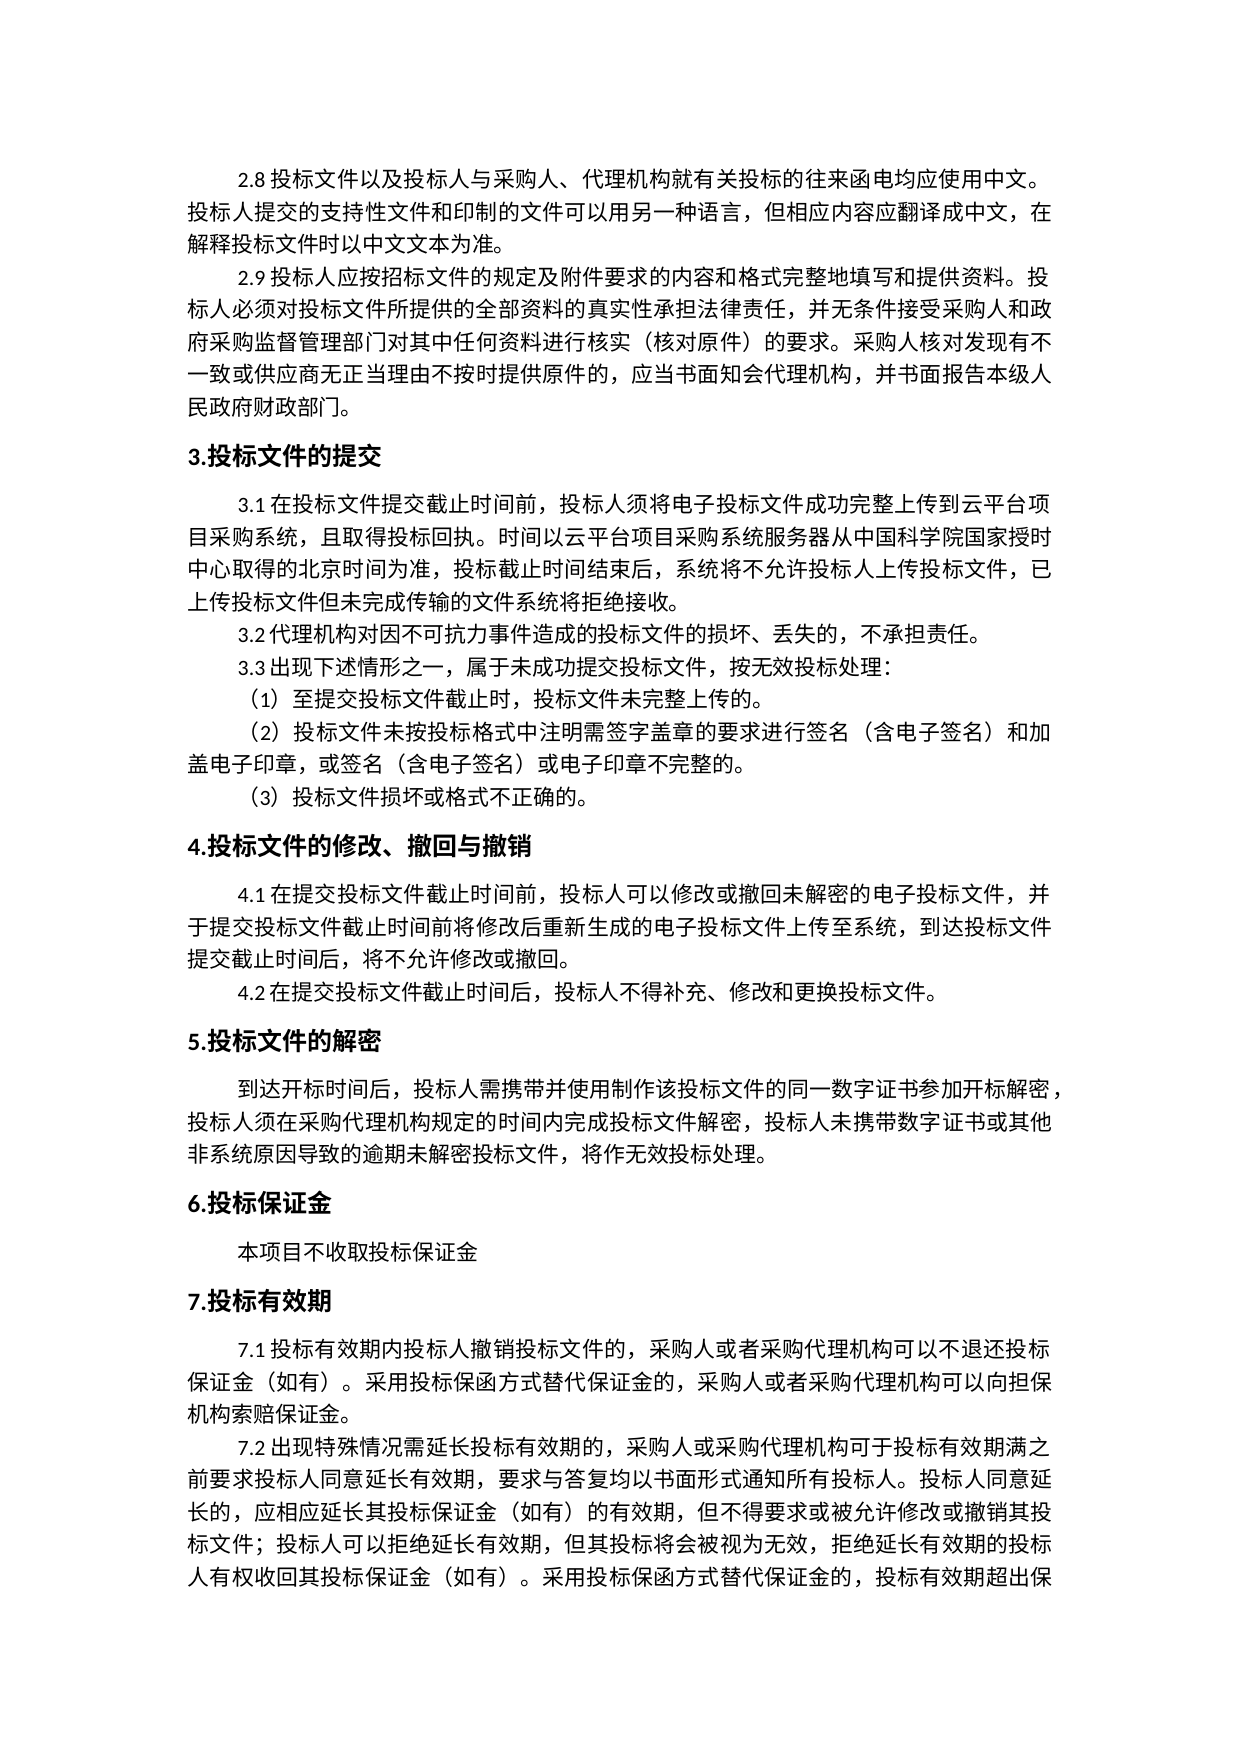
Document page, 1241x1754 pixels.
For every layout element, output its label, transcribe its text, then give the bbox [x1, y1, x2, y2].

text 7.投标有效期 [187, 1267, 1053, 1332]
text （2）投标文件未按投标格式中注明需签字盖章的要求进行签名（含电子签名）和加盖电子印章，或签名（含电子签名）或电子印章不完整的。 [187, 714, 1053, 779]
text 2.8投标文件以及投标人与采购人、代理机构就有关投标的往来函电均应使用中文。投标人提交的支持性文件和印制的文件可以用另一种语言，但相应内容应翻译成中文，在解释投标文件时以中文文本为准。 [187, 162, 1053, 259]
text 3.2代理机构对因不可抗力事件造成的投标文件的损坏、丢失的，不承担责任。 [187, 617, 1053, 649]
text 4.2在提交投标文件截止时间后，投标人不得补充、修改和更换投标文件。 [187, 974, 1053, 1007]
text 到达开标时间后，投标人需携带并使用制作该投标文件的同一数字证书参加开标解密，投标人须在采购代理机构规定的时间内完成投标文件解密，投标人未携带数字证书或其他非系统原因导致的逾期未解密投标文件，将作无效投标处理。 [187, 1072, 1053, 1169]
text 3.3出现下述情形之一，属于未成功提交投标文件，按无效投标处理： [187, 649, 1053, 682]
text 3.1在投标文件提交截止时间前，投标人须将电子投标文件成功完整上传到云平台项目采购系统，且取得投标回执。时间以云平台项目采购系统服务器从中国科学院国家授时中心取得的北京时间为准，投标截止时间结束后，系统将不允许投标人上传投标文件，已上传投标文件但未完成传输的文件系统将拒绝接收。 [187, 487, 1053, 617]
text 4.投标文件的修改、撤回与撤销 [187, 812, 1053, 877]
text （3）投标文件损坏或格式不正确的。 [187, 779, 1053, 812]
text 4.1在提交投标文件截止时间前，投标人可以修改或撤回未解密的电子投标文件，并于提交投标文件截止时间前将修改后重新生成的电子投标文件上传至系统，到达投标文件提交截止时间后，将不允许修改或撤回。 [187, 877, 1053, 974]
text 7.1投标有效期内投标人撤销投标文件的，采购人或者采购代理机构可以不退还投标保证金（如有）。采用投标保函方式替代保证金的，采购人或者采购代理机构可以向担保机构索赔保证金。 [187, 1332, 1053, 1429]
text 本项目不收取投标保证金 [187, 1234, 1053, 1267]
text 6.投标保证金 [187, 1169, 1053, 1234]
text 2.9投标人应按招标文件的规定及附件要求的内容和格式完整地填写和提供资料。投标人必须对投标文件所提供的全部资料的真实性承担法律责任，并无条件接受采购人和政府采购监督管理部门对其中任何资料进行核实（核对原件）的要求。采购人核对发现有不一致或供应商无正当理由不按时提供原件的，应当书面知会代理机构，并书面报告本级人民政府财政部门。 [187, 259, 1053, 422]
text 5.投标文件的解密 [187, 1007, 1053, 1072]
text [187, 1429, 1053, 1592]
text （1）至提交投标文件截止时，投标文件未完整上传的。 [187, 682, 1053, 714]
text 3.投标文件的提交 [187, 422, 1053, 487]
